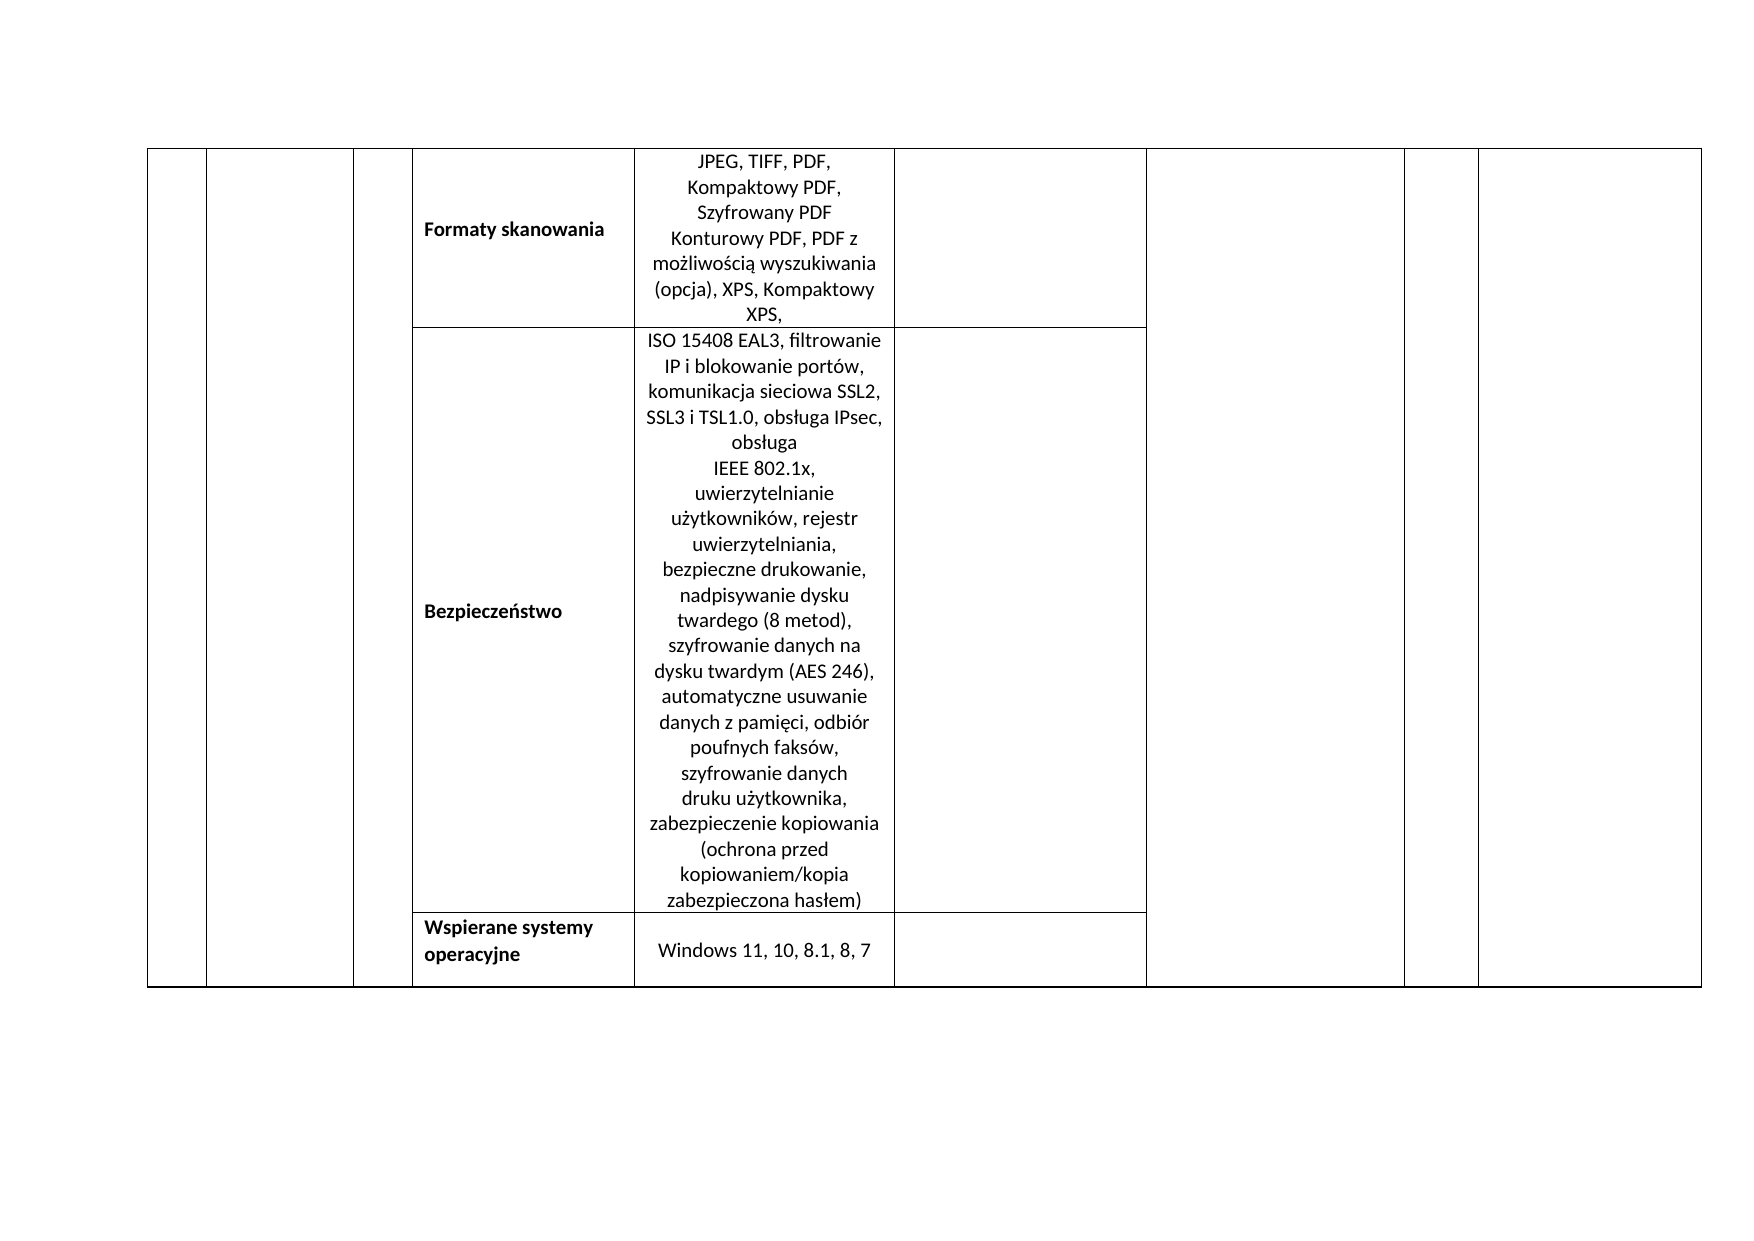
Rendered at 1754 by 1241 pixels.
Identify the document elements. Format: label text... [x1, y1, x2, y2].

table_cell JPEG, TIFF, PDF, Kompaktowy PDF, Szyfrowany PDF Konturowy PDF, PDF z możliwością wyszukiwania (opcja), XPS, Kompaktowy XPS, [635, 149, 894, 327]
table_cell [895, 913, 1146, 986]
table_cell [895, 328, 1146, 912]
table_cell Formaty skanowania [413, 149, 634, 327]
table_cell Windows 11, 10, 8.1, 8, 7 [635, 913, 894, 986]
table_cell ISO 15408 EAL3, filtrowanie IP i blokowanie portów, komunikacja sieciowa SSL2, SSL3 i TSL1.0, obsługa IPsec, obsługa IEEE 802.1x, uwierzytelnianie użytkowników, rejestr uwierzytelniania, bezpieczne drukowanie, nadpisywanie dysku twardego (8 metod), szyfrowanie danych na dysku twardym (AES 246), automatyczne usuwanie danych z pamięci, odbiór poufnych faksów, szyfrowanie danych druku użytkownika, zabezpieczenie kopiowania (ochrona przed kopiowaniem/kopia zabezpieczona hasłem) [635, 328, 894, 912]
table_cell Wspierane systemy operacyjne [413, 913, 634, 986]
table_cell Bezpieczeństwo [413, 328, 634, 912]
table_cell [895, 149, 1146, 327]
